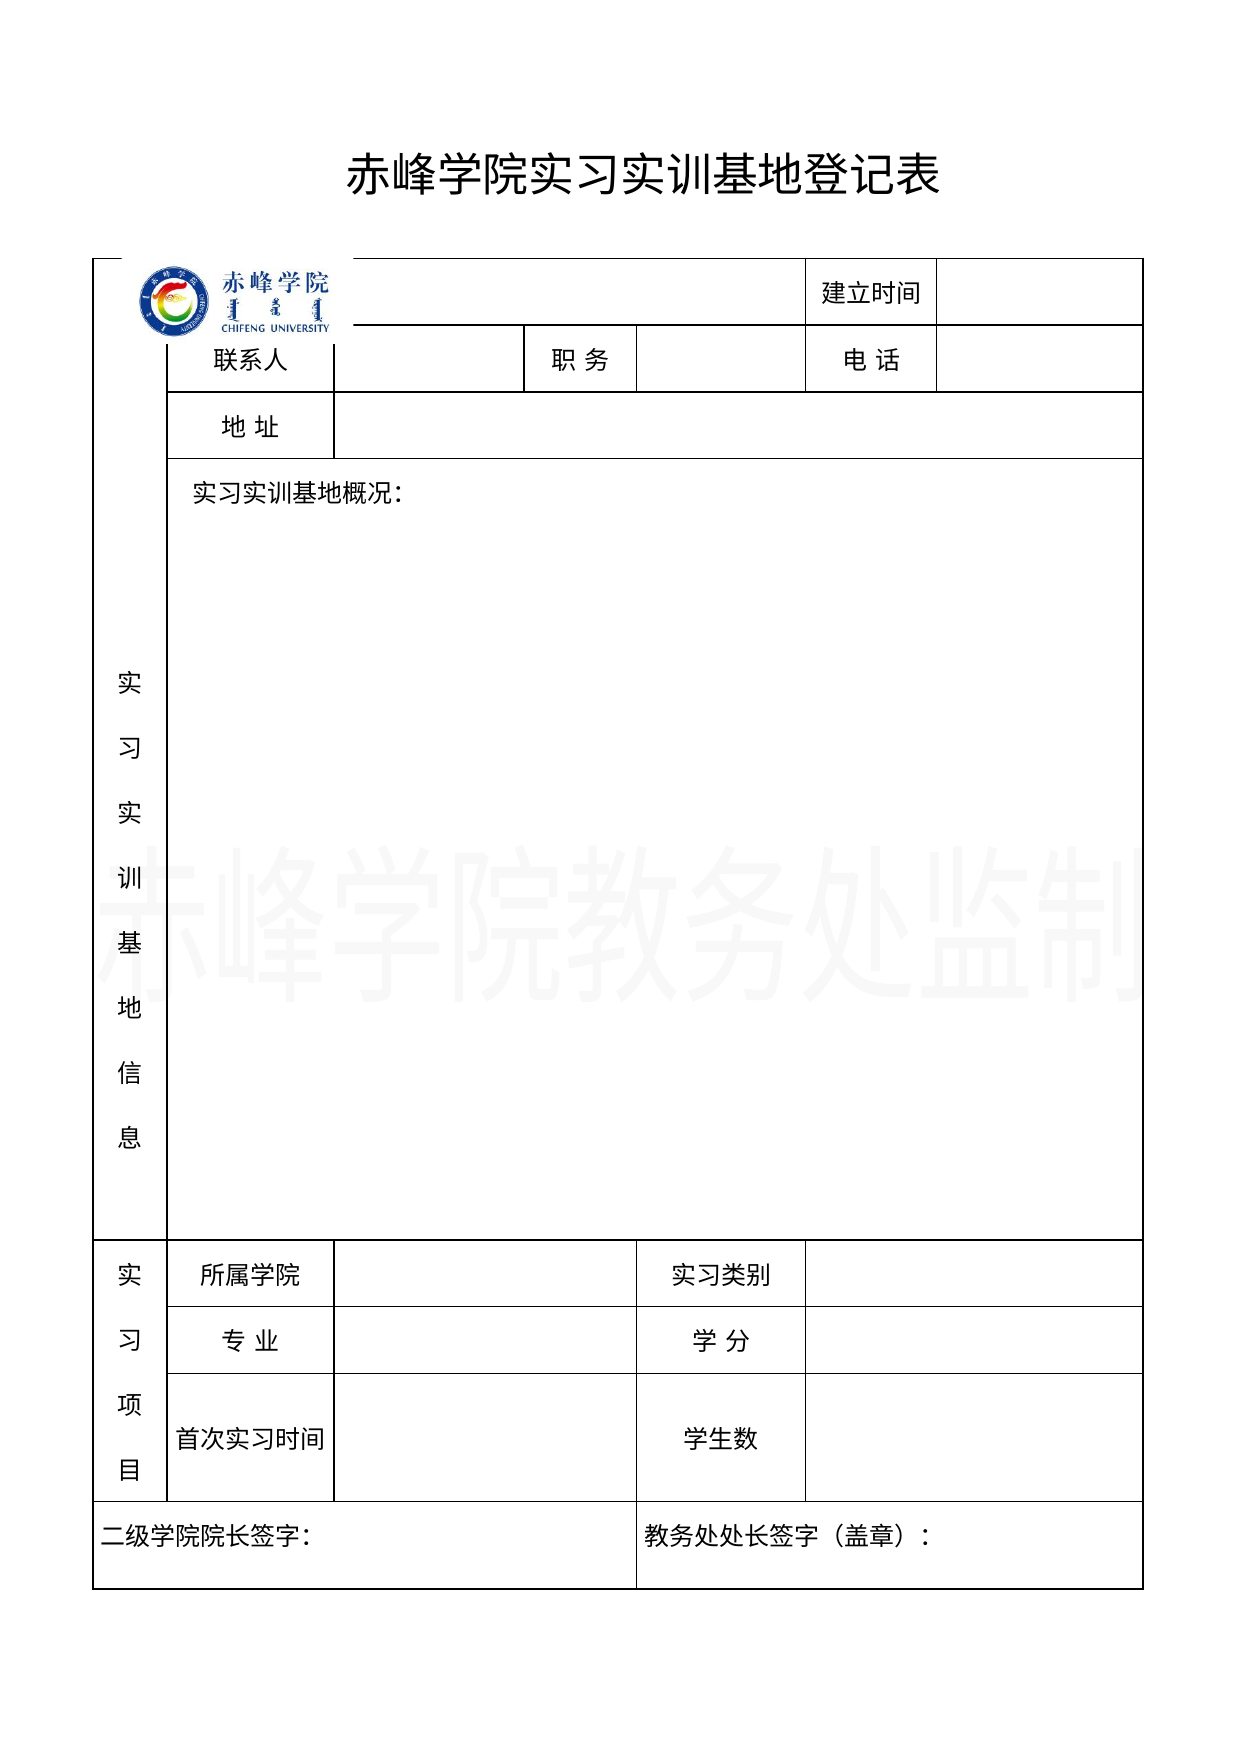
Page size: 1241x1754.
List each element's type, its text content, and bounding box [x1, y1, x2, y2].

table_cell [806, 1307, 1142, 1372]
table_cell 实习实训基地概况： [168, 459, 1142, 1239]
table_cell 实习类别 [637, 1241, 805, 1306]
table_cell 二级学院院长签字： 年 月 日 [94, 1502, 636, 1588]
table_cell [637, 326, 805, 391]
table_header 建立时间 [806, 259, 936, 324]
table_cell 地址 [168, 393, 333, 458]
table_cell [335, 326, 523, 391]
table_cell 学分 [637, 1307, 805, 1372]
table_cell 教务处处长签字（盖章）： 年 月 日 [637, 1502, 1142, 1588]
table_cell 实 习 项 目 [94, 1241, 166, 1501]
table_header [354, 259, 805, 324]
table_cell [335, 1307, 636, 1372]
picture [121, 257, 354, 344]
table_cell [335, 1241, 636, 1306]
table_header 实 习 实 训 基 地 信 息 [94, 259, 166, 1239]
table_cell 所属学院 [168, 1241, 333, 1306]
table_cell [937, 326, 1142, 391]
table_cell [806, 1241, 1142, 1306]
table_cell 电话 [806, 326, 936, 391]
table_cell 学生数 [637, 1374, 805, 1501]
table_cell [335, 393, 1142, 458]
table_cell [335, 1374, 636, 1501]
table_cell 职务 [525, 326, 636, 391]
table_cell 联系人 [168, 344, 333, 391]
table_cell 专业 [168, 1307, 333, 1372]
table_cell 首次实习时间 [168, 1374, 333, 1501]
table_header [937, 259, 1142, 324]
table_cell [806, 1374, 1142, 1501]
